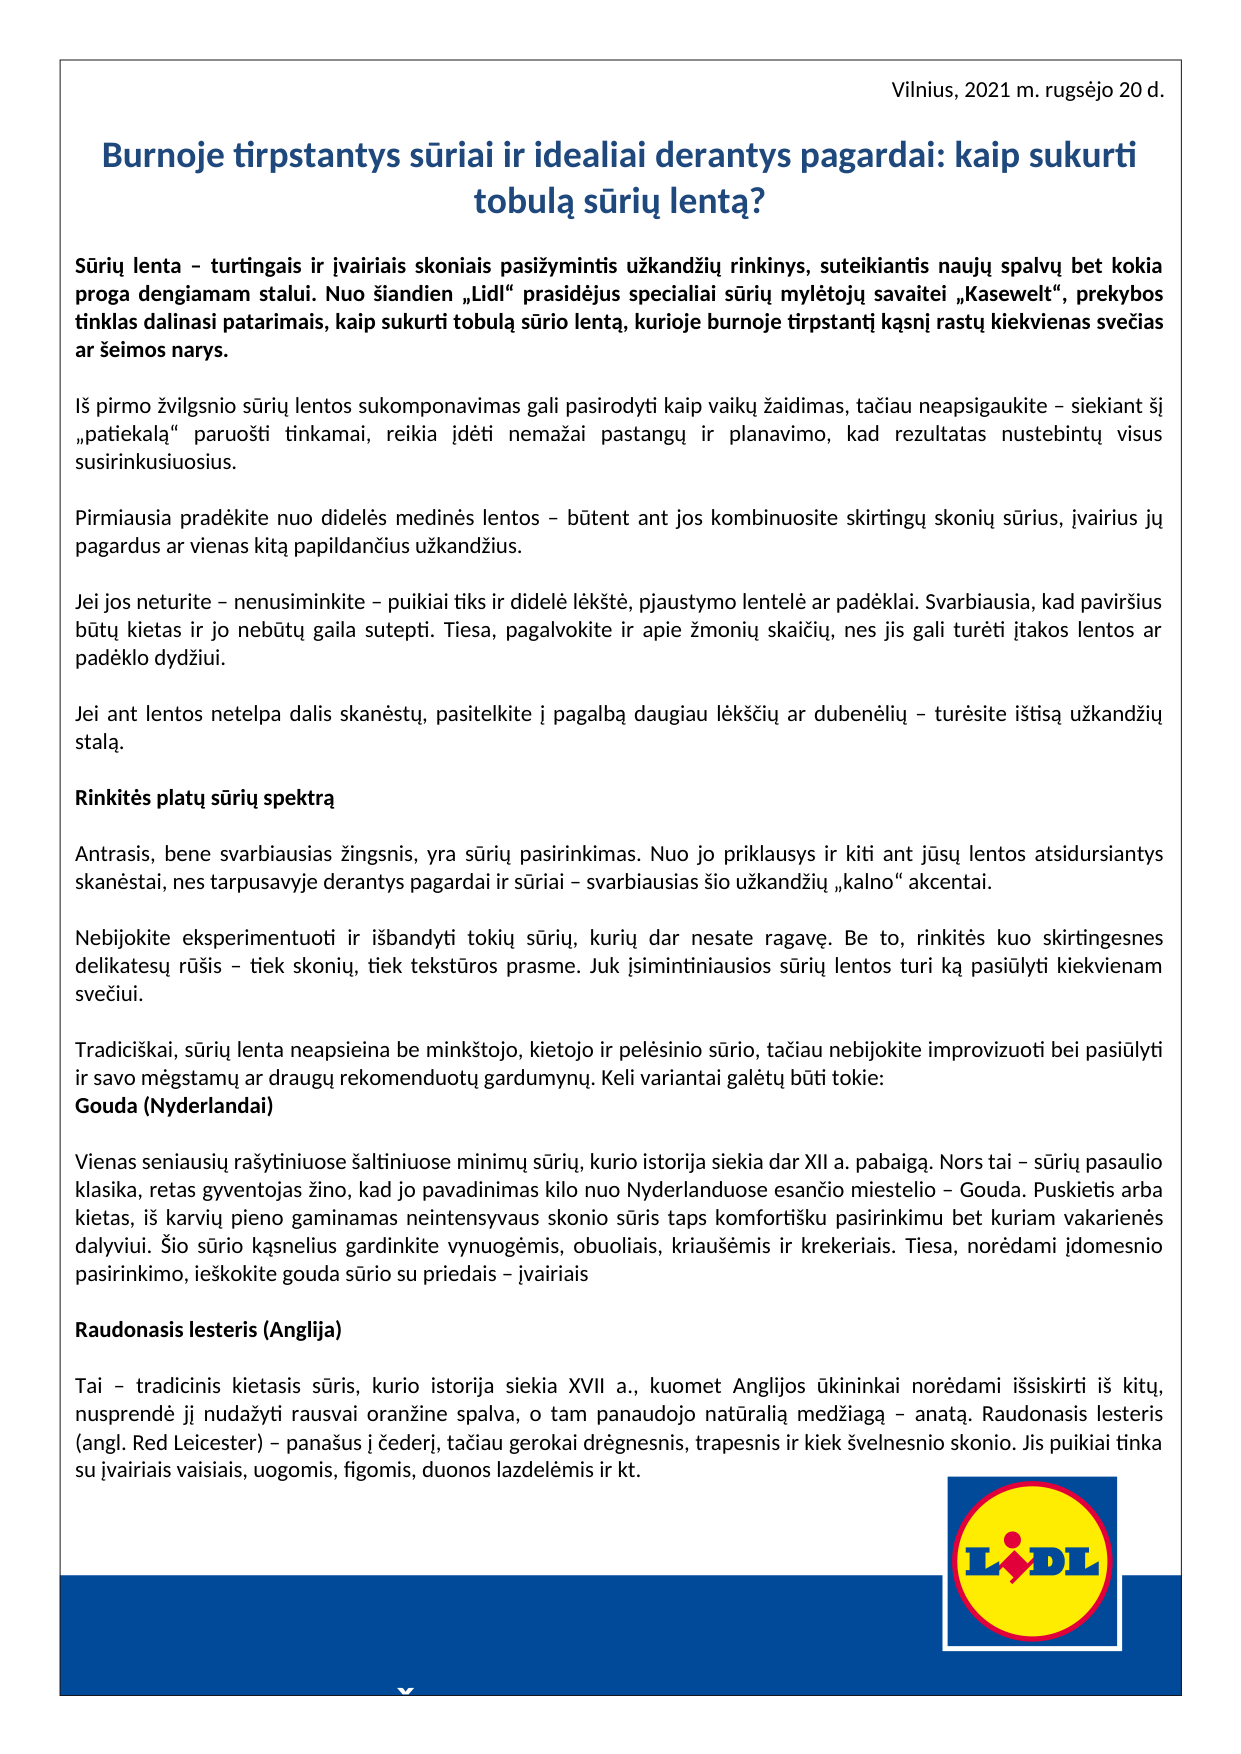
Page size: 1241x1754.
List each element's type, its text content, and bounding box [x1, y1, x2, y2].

text Gouda (Nyderlandai) [75, 1091, 1165, 1119]
text Raudonasis lesteris (Anglija) [75, 1316, 1165, 1343]
text Pirmiausia pradėkite nuo didelės medinės lentos – būtent ant jos kombinuosite skirtingų skonių sūrius, įvairius jų pagardus ar vienas kitą papildančius užkandžius. [75, 503, 1165, 559]
text Tai – tradicinis kietasis sūris, kurio istorija siekia XVII a., kuomet Anglijos ūkininkai norėdami išsiskirti iš kitų, nusprendė jį nudažyti rausvai oranžine spalva, o tam panaudojo natūralią medžiagą – anatą. Raudonasis lesteris (angl. Red Leicester) – panašus į čederį, tačiau gerokai drėgnesnis, trapesnis ir kiek švelnesnio skonio. Jis puikiai tinka su įvairiais vaisiais, uogomis, figomis, duonos lazdelėmis ir kt. [75, 1372, 1165, 1484]
picture [0, 0, 1241, 1754]
text Vienas seniausių rašytiniuose šaltiniuose minimų sūrių, kurio istorija siekia dar XII a. pabaigą. Nors tai – sūrių pasaulio klasika, retas gyventojas žino, kad jo pavadinimas kilo nuo Nyderlanduose esančio miestelio – Gouda. Puskietis arba kietas, iš karvių pieno gaminamas neintensyvaus skonio sūris taps komfortišku pasirinkimu bet kuriam vakarienės dalyviui. Šio sūrio kąsnelius gardinkite vynuogėmis, obuoliais, kriaušėmis ir krekeriais. Tiesa, norėdami įdomesnio pasirinkimo, ieškokite gouda sūrio su priedais – įvairiais [75, 1147, 1165, 1287]
text Burnoje tirpstantys sūriai ir idealiai derantys pagardai: kaip sukurti tobulą sūrių lentą? [75, 131, 1165, 223]
text Tradiciškai, sūrių lenta neapsieina be minkštojo, kietojo ir pelėsinio sūrio, tačiau nebijokite improvizuoti bei pasiūlyti ir savo mėgstamų ar draugų rekomenduotų gardumynų. Keli variantai galėtų būti tokie: [75, 1035, 1165, 1091]
text Jei ant lentos netelpa dalis skanėstų, pasitelkite į pagalbą daugiau lėkščių ar dubenėlių – turėsite ištisą užkandžių stalą. [75, 699, 1165, 755]
text Iš pirmo žvilgsnio sūrių lentos sukomponavimas gali pasirodyti kaip vaikų žaidimas, tačiau neapsigaukite – siekiant šį „patiekalą“ paruošti tinkamai, reikia įdėti nemažai pastangų ir planavimo, kad rezultatas nustebintų visus susirinkusiuosius. [75, 391, 1165, 475]
text Nebijokite eksperimentuoti ir išbandyti tokių sūrių, kurių dar nesate ragavę. Be to, rinkitės kuo skirtingesnes delikatesų rūšis – tiek skonių, tiek tekstūros prasme. Juk įsimintiniausios sūrių lentos turi ką pasiūlyti kiekvienam svečiui. [75, 923, 1165, 1007]
text Antrasis, bene svarbiausias žingsnis, yra sūrių pasirinkimas. Nuo jo priklausys ir kiti ant jūsų lentos atsidursiantys skanėstai, nes tarpusavyje derantys pagardai ir sūriai – svarbiausias šio užkandžių „kalno“ akcentai. [75, 839, 1165, 895]
text Sūrių lenta – turtingais ir įvairiais skoniais pasižymintis užkandžių rinkinys, suteikiantis naujų spalvų bet kokia proga dengiamam stalui. Nuo šiandien „Lidl“ prasidėjus specialiai sūrių mylėtojų savaitei „Kasewelt“, prekybos tinklas dalinasi patarimais, kaip sukurti tobulą sūrio lentą, kurioje burnoje tirpstantį kąsnį rastų kiekvienas svečias ar šeimos narys. [75, 251, 1165, 363]
text Jei jos neturite – nenusiminkite – puikiai tiks ir didelė lėkštė, pjaustymo lentelė ar padėklai. Svarbiausia, kad paviršius būtų kietas ir jo nebūtų gaila sutepti. Tiesa, pagalvokite ir apie žmonių skaičių, nes jis gali turėti įtakos lentos ar padėklo dydžiui. [75, 587, 1165, 671]
text Rinkitės platų sūrių spektrą [75, 783, 1165, 811]
text Vilnius, 2021 m. rugsėjo 20 d. [75, 75, 1165, 103]
